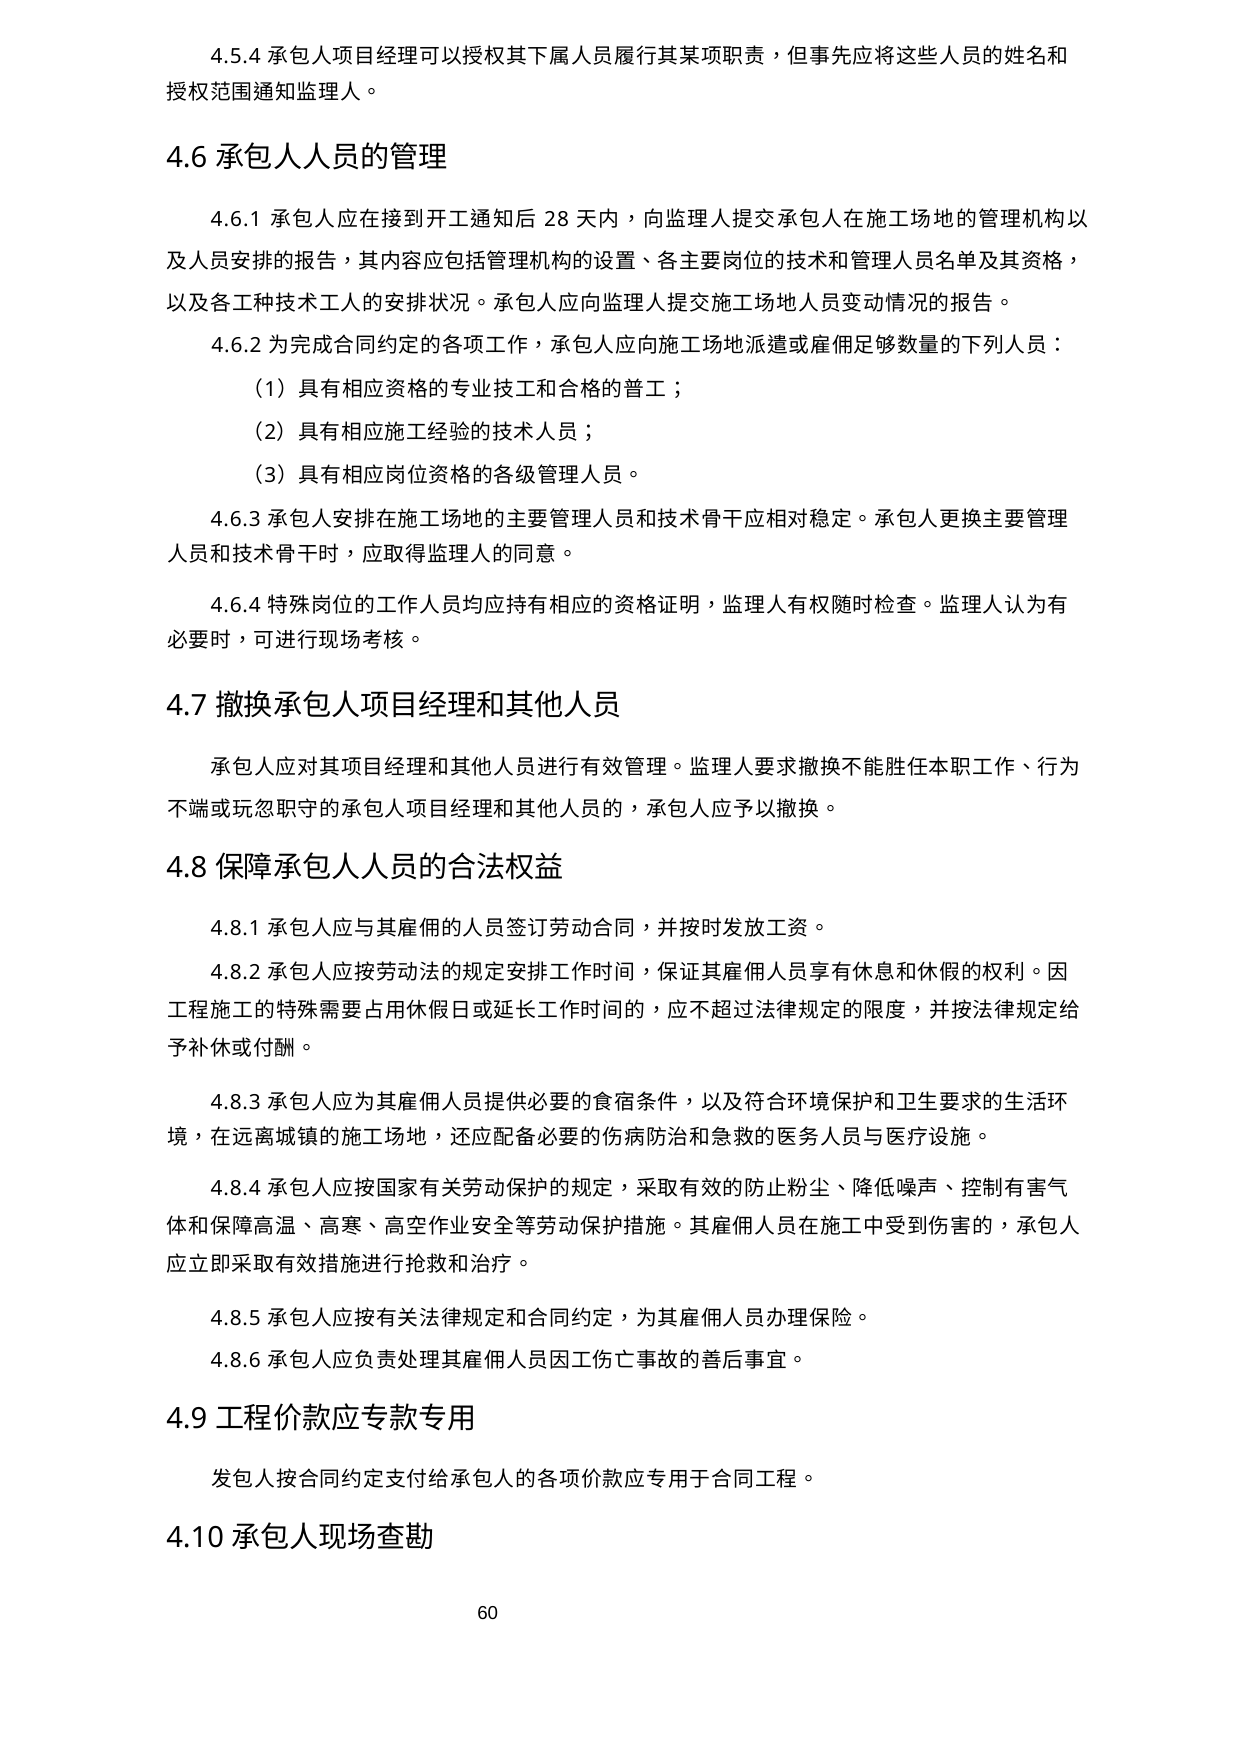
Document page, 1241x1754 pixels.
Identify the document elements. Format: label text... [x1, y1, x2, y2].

text （1）具有相应资格的专业技工和合格的普工； [242, 375, 1088, 402]
text 4.9 工程价款应专款专用 [166, 1399, 1088, 1436]
text 4.8.4 承包人应按国家有关劳动保护的规定，采取有效的防止粉尘、降低噪声、控制有害气 体和保障高温、高寒、高空作业安全等劳动保护措施。其雇佣人员在施工中受到伤害的，承包人 应立即采取有效措施进行抢救和治疗。 [167, 1173, 1088, 1278]
text 4.8.2 承包人应按劳动法的规定安排工作时间，保证其雇佣人员享有休息和休假的权利。因 工程施工的特殊需要占用休假日或延长工作时间的，应不超过法律规定的限度，并按法律规定给 予补休或付酬。 [167, 957, 1088, 1061]
text 4.8.1 承包人应与其雇佣的人员签订劳动合同，并按时发放工资。 [210, 914, 1088, 941]
text （3）具有相应岗位资格的各级管理人员。 [242, 461, 1088, 487]
text 4.6.1 承包人应在接到开工通知后 28 天内，向监理人提交承包人在施工场地的管理机构以 及人员安排的报告，其内容应包括管理机构的设置、各主要岗位的技术和管理人员名单及其资格， 以及各工种技术工人的安排状况。承包人应向监理人提交施工场地人员变动情况的报告。 [167, 204, 1088, 317]
text 4.7 撤换承包人项目经理和其他人员 [166, 686, 1088, 723]
text 4.6.3 承包人安排在施工场地的主要管理人员和技术骨干应相对稳定。承包人更换主要管理 人员和技术骨干时，应取得监理人的同意。 [167, 504, 1088, 567]
text （2）具有相应施工经验的技术人员； [242, 418, 1088, 445]
text 4.6.4 特殊岗位的工作人员均应持有相应的资格证明，监理人有权随时检查。监理人认为有 必要时，可进行现场考核。 [167, 590, 1088, 653]
text 发包人按合同约定支付给承包人的各项价款应专用于合同工程。 [211, 1465, 1088, 1491]
text 4.8.6 承包人应负责处理其雇佣人员因工伤亡事故的善后事宜。 [210, 1346, 1088, 1373]
text 4.6 承包人人员的管理 [166, 138, 1088, 174]
text 承包人应对其项目经理和其他人员进行有效管理。监理人要求撤换不能胜任本职工作、行为 不端或玩忽职守的承包人项目经理和其他人员的，承包人应予以撤换。 [167, 752, 1088, 822]
text 4.10 承包人现场查勘 [166, 1518, 1088, 1554]
text 4.8 保障承包人人员的合法权益 [166, 848, 1088, 885]
text 4.5.4 承包人项目经理可以授权其下属人员履行其某项职责，但事先应将这些人员的姓名和 授权范围通知监理人。 [167, 42, 1082, 105]
text 4.6.2 为完成合同约定的各项工作，承包人应向施工场地派遣或雇佣足够数量的下列人员： [166, 331, 1088, 359]
text 4.8.3 承包人应为其雇佣人员提供必要的食宿条件，以及符合环境保护和卫生要求的生活环 境，在远离城镇的施工场地，还应配备必要的伤病防治和急救的医务人员与医疗设施。 [167, 1087, 1088, 1151]
text 4.8.5 承包人应按有关法律规定和合同约定，为其雇佣人员办理保险。 [210, 1303, 1088, 1330]
